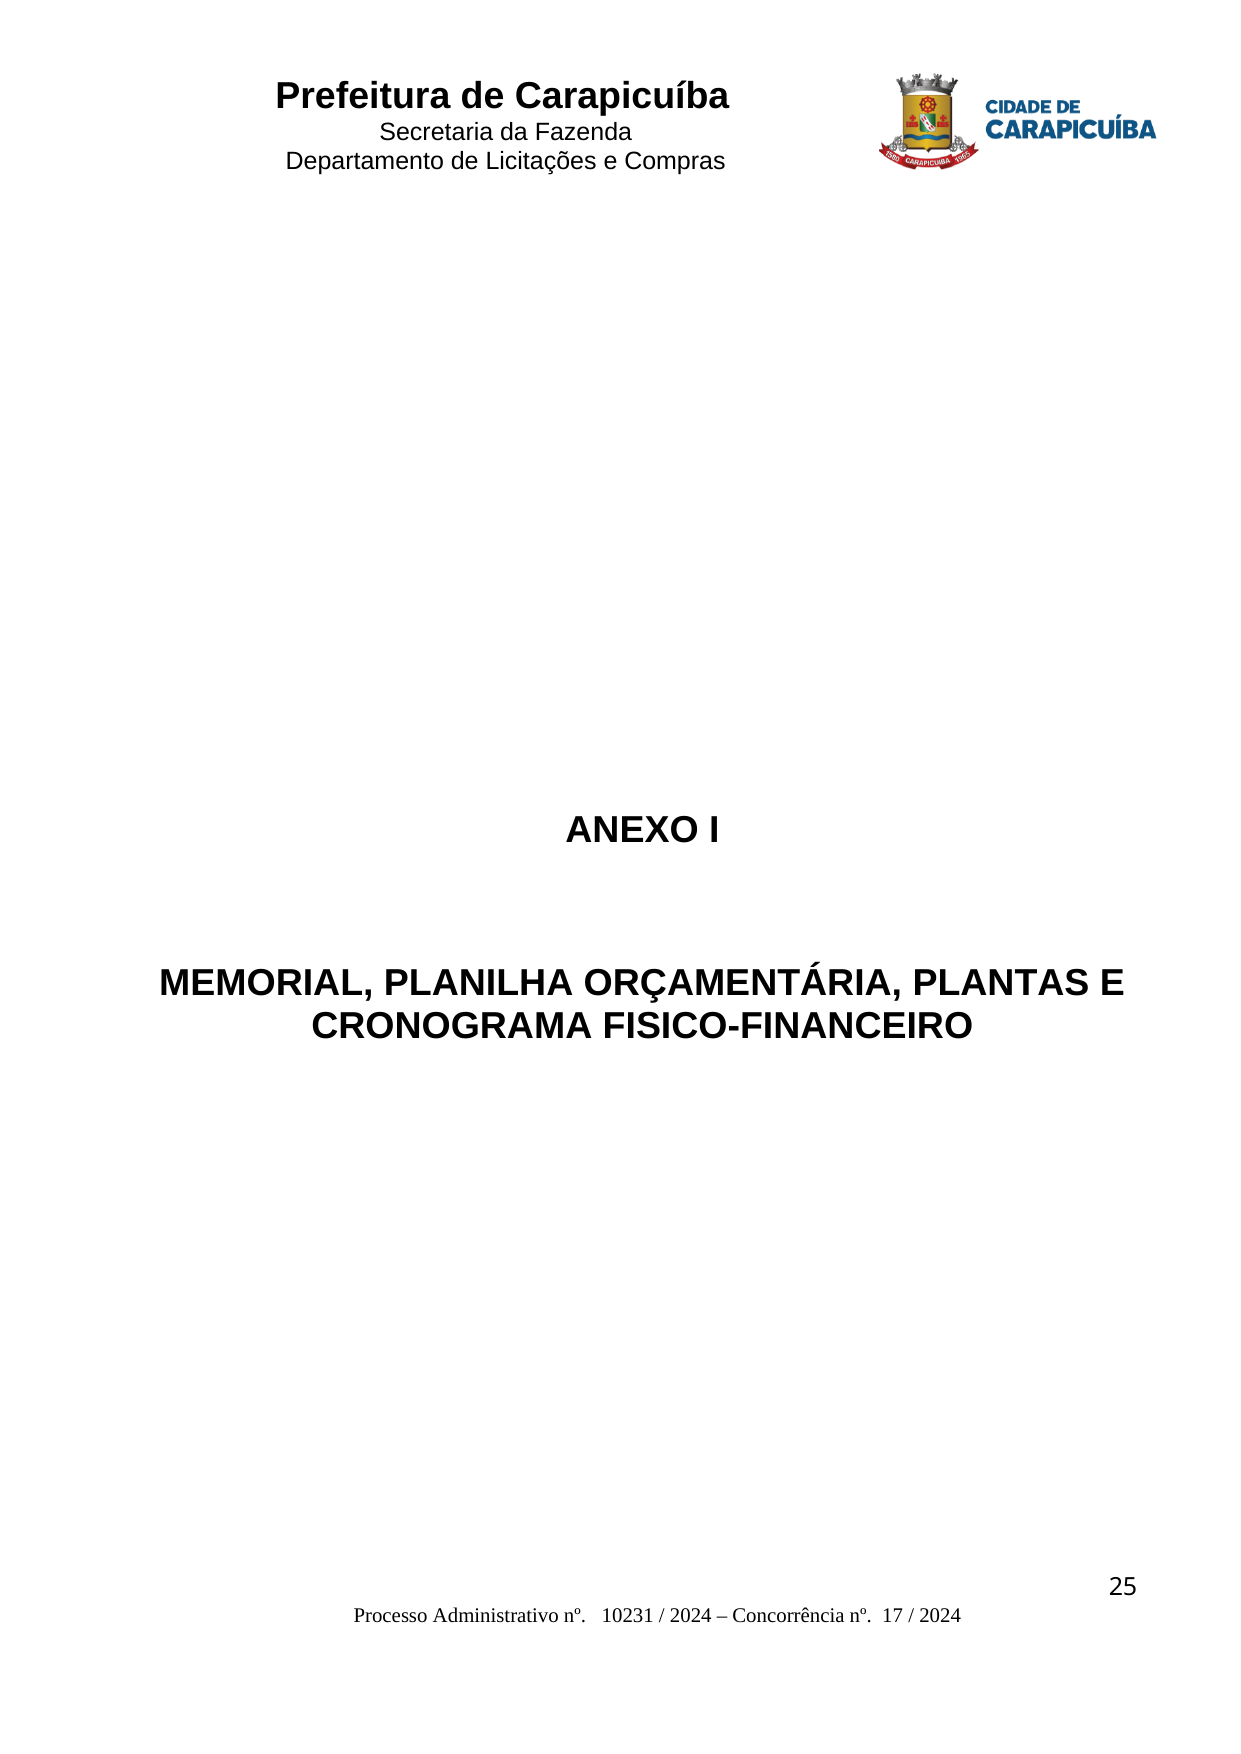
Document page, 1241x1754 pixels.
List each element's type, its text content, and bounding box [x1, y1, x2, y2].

picture [877, 65, 1159, 172]
text ANEXO I [133, 807, 1152, 850]
text MEMORIAL, PLANILHA ORÇAMENTÁRIA, PLANTAS E CRONOGRAMA FISICO-FINANCEIRO [133, 960, 1152, 1046]
